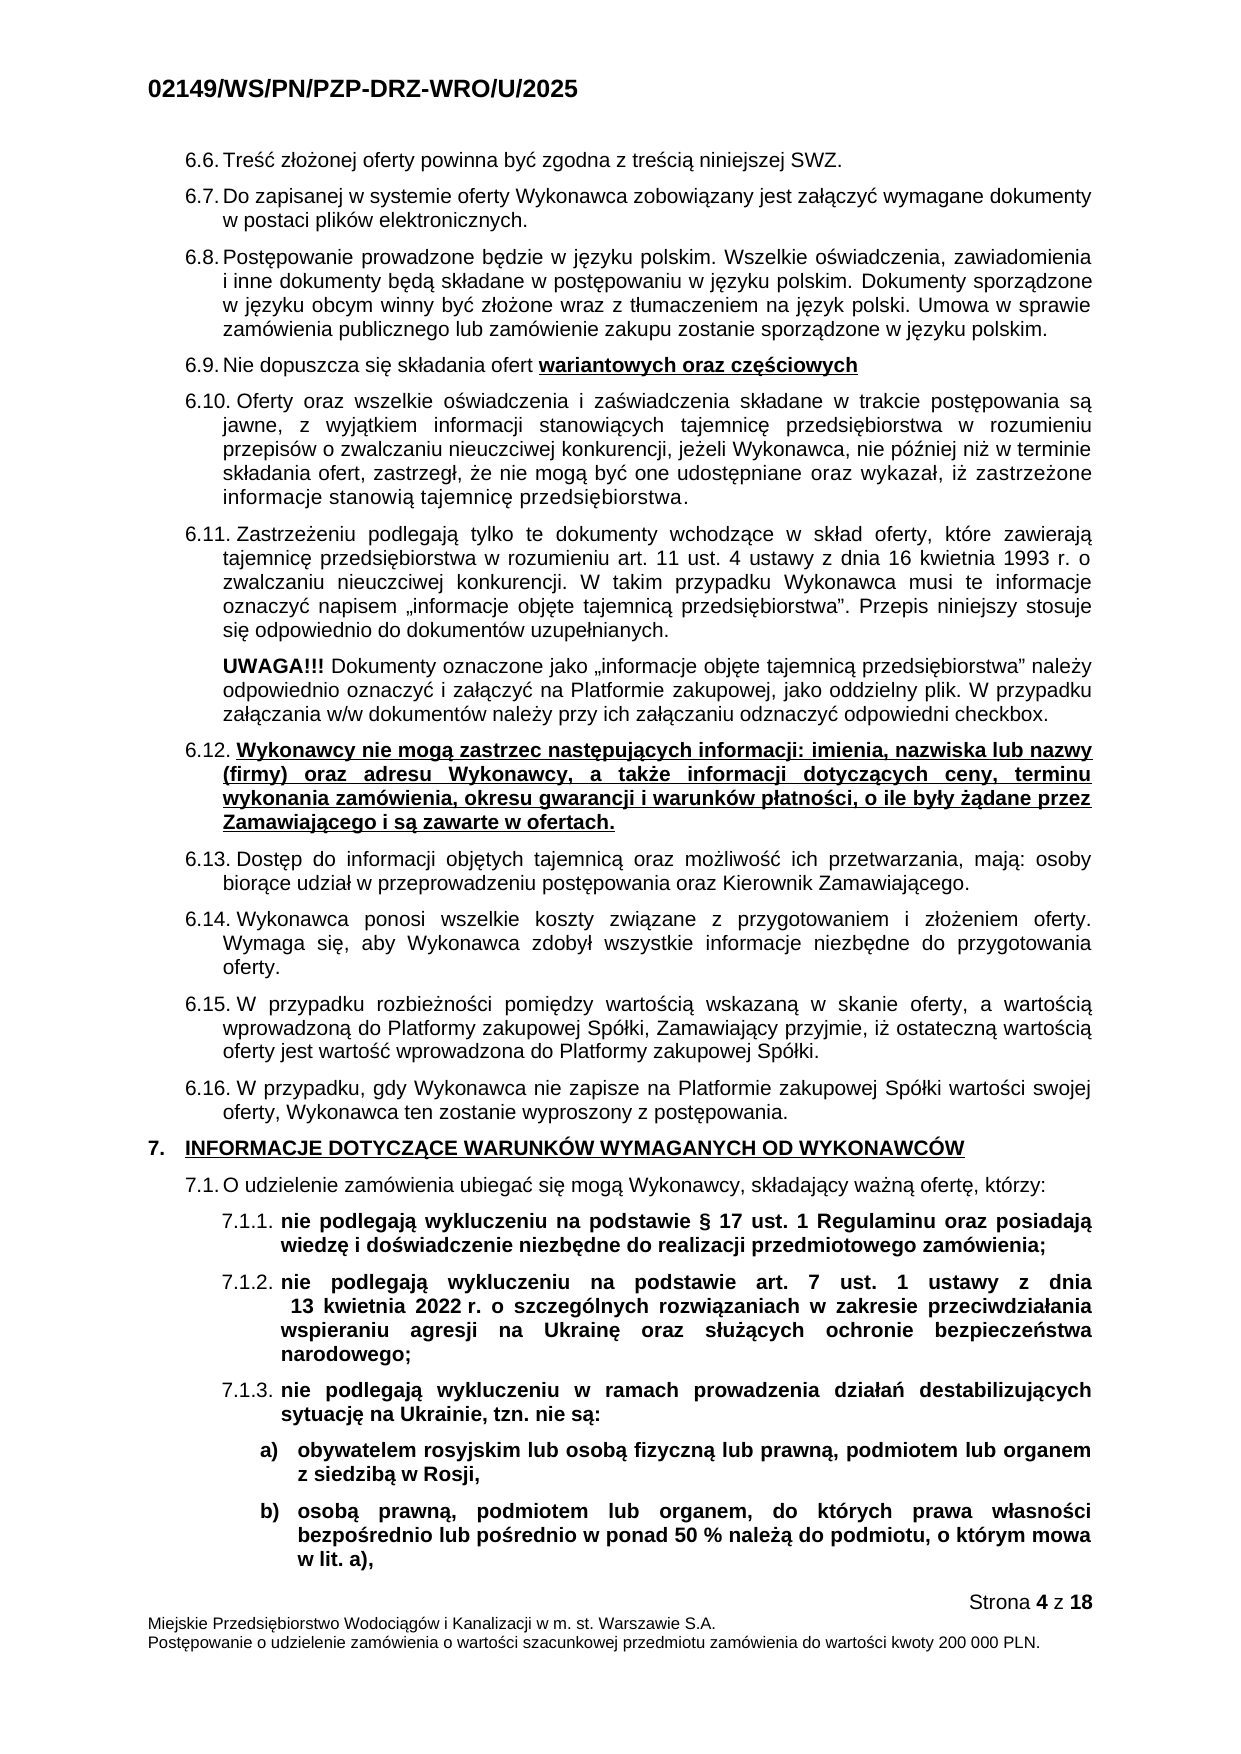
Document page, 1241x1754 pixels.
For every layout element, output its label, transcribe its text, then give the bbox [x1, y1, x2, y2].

list nie podlegają wykluczeniu na podstawie art. 7 ust. 1 ustawy z dnia 13 kwietnia 2022 r. o szczególnych rozwiązaniach w zakresie przeciwdziałania wspieraniu agresji na Ukrainę oraz służących ochronie bezpieczeństwa narodowego; [221, 1269, 1093, 1365]
list Do zapisanej w systemie oferty Wykonawca zobowiązany jest załączyć wymagane dokumenty w postaci plików elektronicznych. [185, 184, 1093, 232]
list W przypadku, gdy Wykonawca nie zapisze na Platformie zakupowej Spółki wartości swojej oferty, Wykonawca ten zostanie wyproszony z postępowania. [185, 1076, 1093, 1124]
list W przypadku rozbieżności pomiędzy wartością wskazaną w skanie oferty, a wartością wprowadzoną do Platformy zakupowej Spółki, Zamawiający przyjmie, iż ostateczną wartością oferty jest wartość wprowadzona do Platformy zakupowej Spółki. [185, 991, 1093, 1063]
list O udzielenie zamówienia ubiegać się mogą Wykonawcy, składający ważną ofertę, którzy: [185, 1173, 1093, 1197]
list Wykonawcy nie mogą zastrzec następujących informacji: imienia, nazwiska lub nazwy (firmy) oraz adresu Wykonawcy, a także informacji dotyczących ceny, terminu wykonania zamówienia, okresu gwarancji i warunków płatności, o ile były żądane przez Zamawiającego i są zawarte w ofertach. [185, 738, 1093, 834]
list Nie dopuszcza się składania ofert wariantowych oraz częściowych [185, 353, 1093, 377]
list osobą prawną, podmiotem lub organem, do których prawa własności bezpośrednio lub pośrednio w ponad 50 % należą do podmiotu, o którym mowa w lit. a), [260, 1499, 1093, 1571]
list Postępowanie prowadzone będzie w języku polskim. Wszelkie oświadczenia, zawiadomienia i inne dokumenty będą składane w postępowaniu w języku polskim. Dokumenty sporządzone w języku obcym winny być złożone wraz z tłumaczeniem na język polski. Umowa w sprawie zamówienia publicznego lub zamówienie zakupu zostanie sporządzone w języku polskim. [185, 244, 1093, 340]
list obywatelem rosyjskim lub osobą fizyczną lub prawną, podmiotem lub organem z siedzibą w Rosji, [260, 1438, 1093, 1486]
list Zastrzeżeniu podlegają tylko te dokumenty wchodzące w skład oferty, które zawierają tajemnicę przedsiębiorstwa w rozumieniu art. 11 ust. 4 ustawy z dnia o zwalczaniu nieuczciwej konkurencji. W takim przypadku Wykonawca musi te informacje oznaczyć napisem „informacje objęte tajemnicą przedsiębiorstwa”. Przepis niniejszy stosuje się odpowiednio do dokumentów uzupełnianych. [185, 522, 1093, 641]
list Wykonawca ponosi wszelkie koszty związane z przygotowaniem i złożeniem oferty. Wymaga się, aby Wykonawca zdobył wszystkie informacje niezbędne do przygotowania oferty. [185, 907, 1093, 979]
list Treść złożonej oferty powinna być zgodna z treścią niniejszej SWZ. [185, 148, 1055, 172]
list Oferty oraz wszelkie oświadczenia i zaświadczenia składane w trakcie postępowania są jawne, z wyjątkiem informacji stanowiących tajemnicę przedsiębiorstwa w rozumieniu przepisów o zwalczaniu nieuczciwej konkurencji, jeżeli Wykonawca, nie później niż w terminie składania ofert, zastrzegł, że nie mogą być one udostępniane oraz wykazał, iż zastrzeżone informacje stanowią tajemnicę przedsiębiorstwa. [185, 389, 1093, 509]
list INFORMACJE DOTYCZĄCE WARUNKÓW WYMAGANYCH OD WYKONAWCÓW [148, 1136, 1055, 1160]
list nie podlegają wykluczeniu w ramach prowadzenia działań destabilizujących sytuację na Ukrainie, tzn. nie są: [221, 1378, 1093, 1426]
list nie podlegają wykluczeniu na podstawie § 17 ust. 1 Regulaminu oraz posiadają wiedzę i doświadczenie niezbędne do realizacji przedmiotowego zamówienia; [221, 1209, 1093, 1257]
list Dostęp do informacji objętych tajemnicą oraz możliwość ich przetwarzania, mają: osoby biorące udział w przeprowadzeniu postępowania oraz Kierownik Zamawiającego. [185, 847, 1093, 894]
text UWAGA!!! Dokumenty oznaczone jako „informacje objęte tajemnicą przedsiębiorstwa” należy odpowiednio oznaczyć i załączyć na Platformie zakupowej, jako oddzielny plik. W przypadku załączania w/w dokumentów należy przy ich załączaniu odznaczyć odpowiedni checkbox. [223, 654, 1093, 726]
